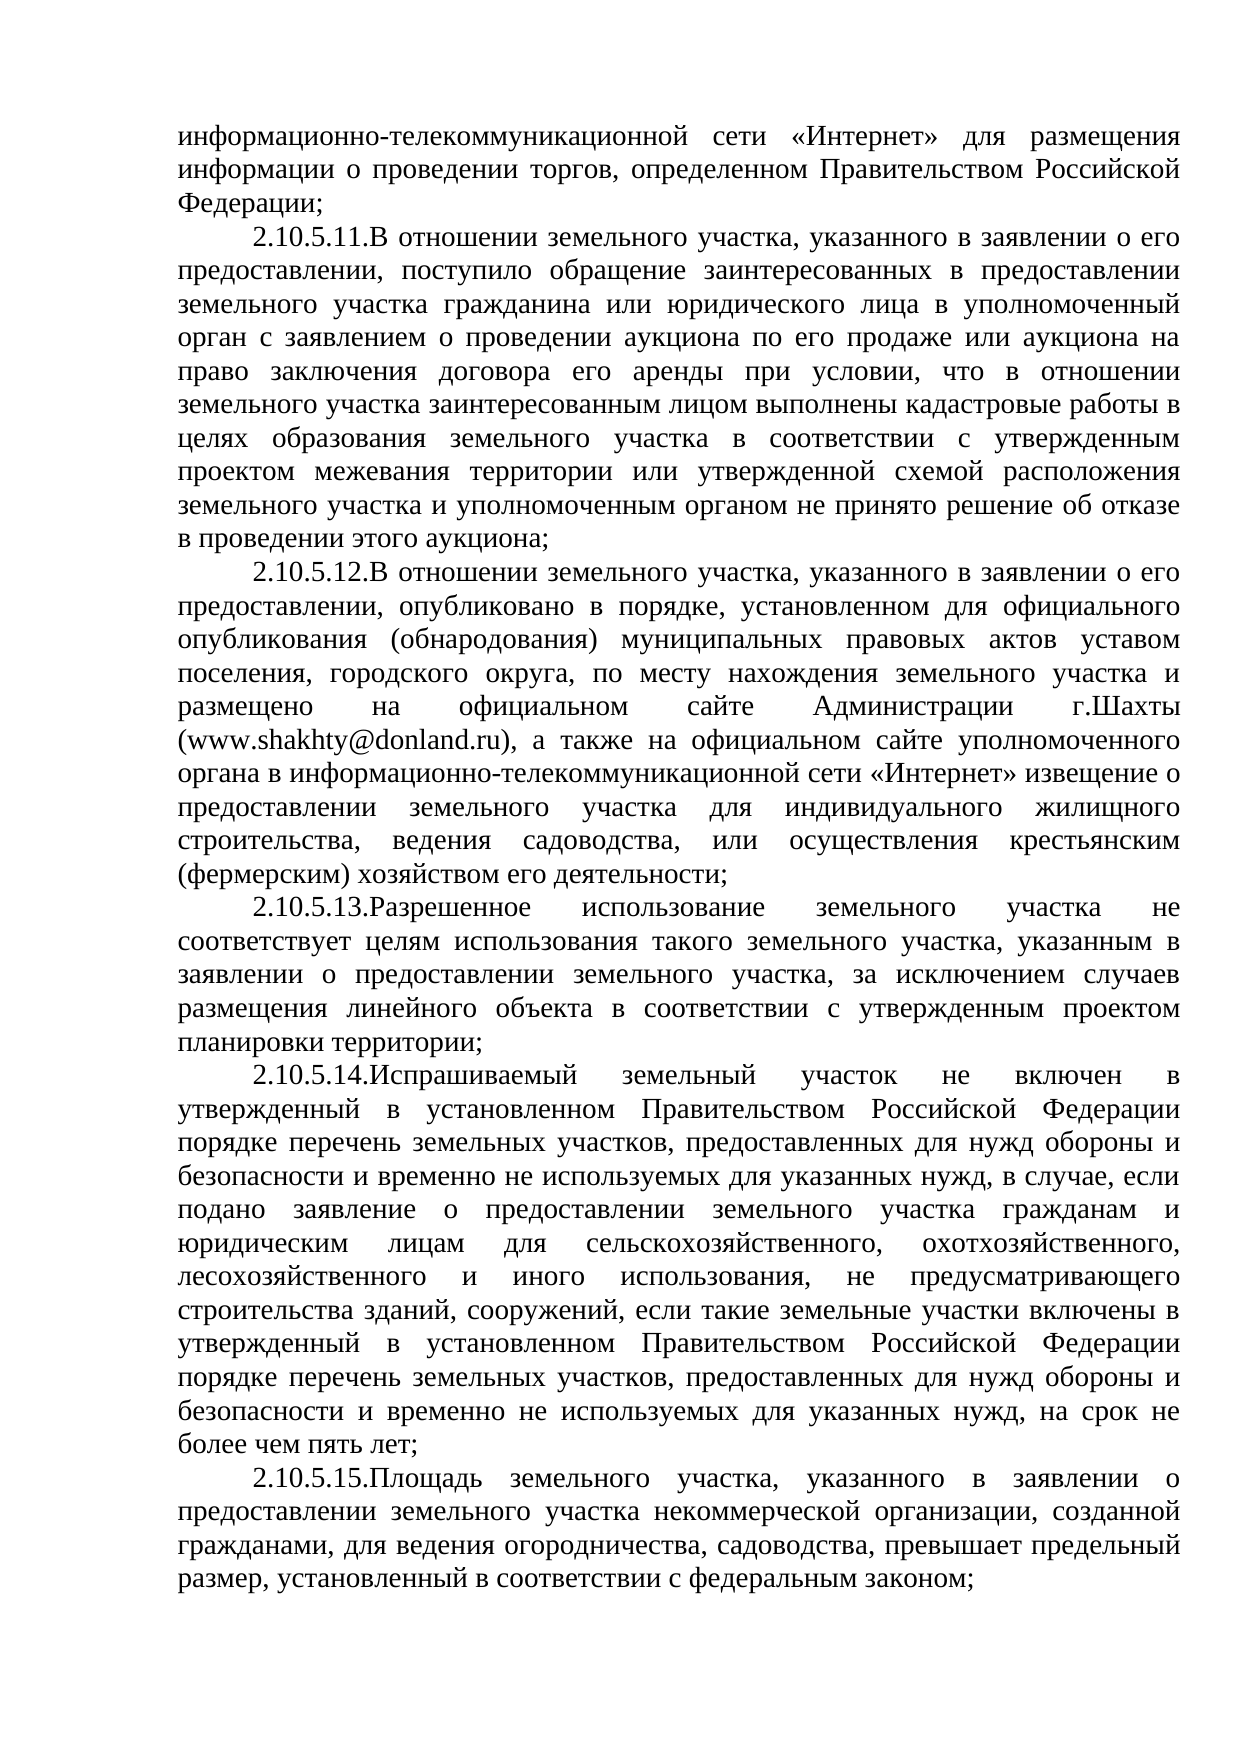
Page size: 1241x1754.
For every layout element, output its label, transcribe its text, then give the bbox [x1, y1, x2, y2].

text 2.10.5.13.Разрешенное использование земельного участка не соответствует целям использования такого земельного участка, указанным в заявлении о предоставлении земельного участка, за исключением случаев размещения линейного объекта в соответствии с утвержденным проектом планировки территории; [177, 889, 1181, 1057]
text 2.10.5.12.В отношении земельного участка, указанного в заявлении о его предоставлении, опубликовано в порядке, установленном для официального опубликования (обнародования) муниципальных правовых актов уставом поселения, городского округа, по месту нахождения земельного участка и размещено на официальном сайте Администрации г.Шахты (www.shakhty@donland.ru), а также на официальном сайте уполномоченного органа в информационно-телекоммуникационной сети «Интернет» извещение о предоставлении земельного участка для индивидуального жилищного строительства, ведения садоводства, или осуществления крестьянским (фермерским) хозяйством его деятельности; [177, 554, 1181, 889]
text 2.10.5.14.Испрашиваемый земельный участок не включен в утвержденный в установленном Правительством Российской Федерации порядке перечень земельных участков, предоставленных для нужд обороны и безопасности и временно не используемых для указанных нужд, в случае, если подано заявление о предоставлении земельного участка гражданам и юридическим лицам для сельскохозяйственного, охотхозяйственного, лесохозяйственного и иного использования, не предусматривающего строительства зданий, сооружений, если такие земельные участки включены в утвержденный в установленном Правительством Российской Федерации порядке перечень земельных участков, предоставленных для нужд обороны и безопасности и временно не используемых для указанных нужд, на срок не более чем пять лет; [177, 1057, 1181, 1460]
text 2.10.5.11.В отношении земельного участка, указанного в заявлении о его предоставлении, поступило обращение заинтересованных в предоставлении земельного участка гражданина или юридического лица в уполномоченный орган с заявлением о проведении аукциона по его продаже или аукциона на право заключения договора его аренды при условии, что в отношении земельного участка заинтересованным лицом выполнены кадастровые работы в целях образования земельного участка в соответствии с утвержденным проектом межевания территории или утвержденной схемой расположения земельного участка и уполномоченным органом не принято решение об отказе в проведении этого аукциона; [177, 219, 1181, 554]
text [177, 118, 1181, 219]
text 2.10.5.15.Площадь земельного участка, указанного в заявлении о предоставлении земельного участка некоммерческой организации, созданной гражданами, для ведения огородничества, садоводства, превышает предельный размер, установленный в соответствии с федеральным законом; [177, 1460, 1181, 1594]
